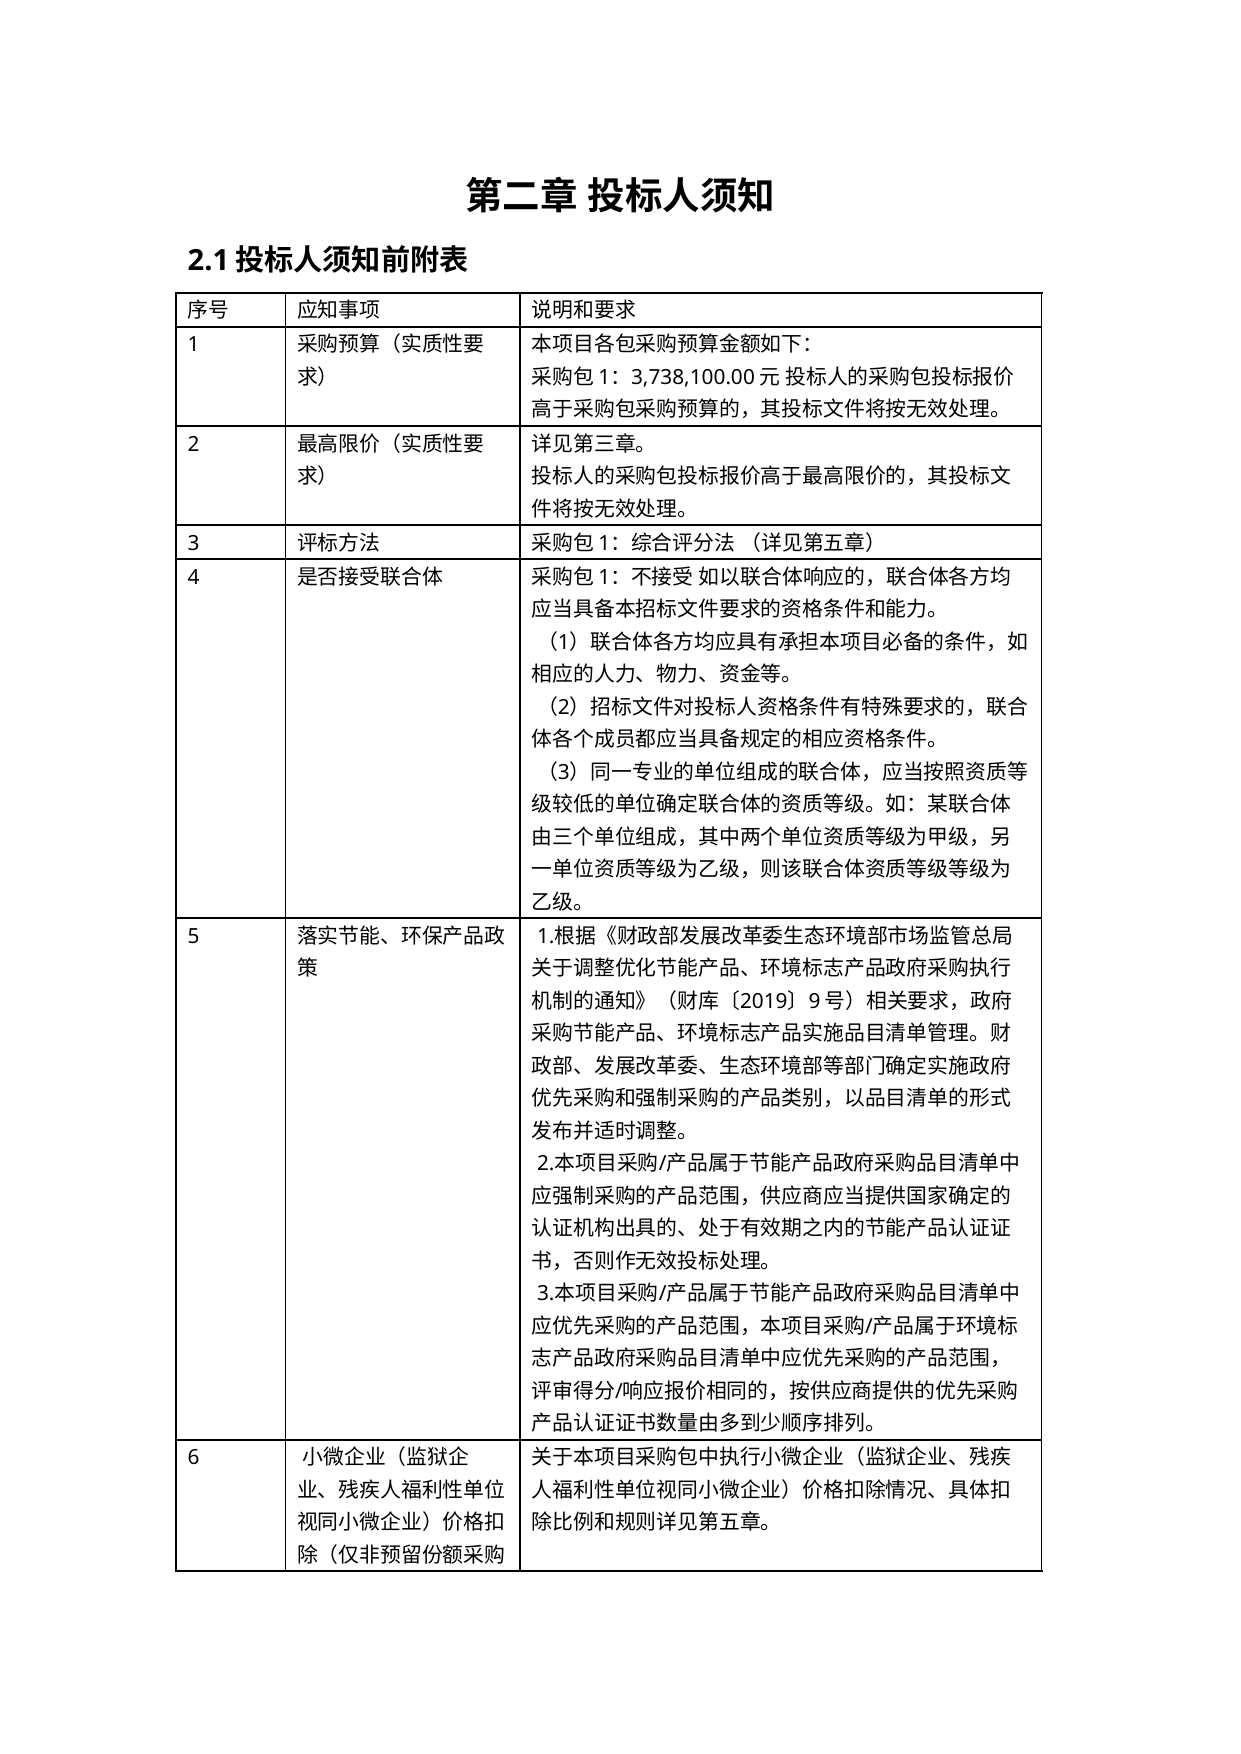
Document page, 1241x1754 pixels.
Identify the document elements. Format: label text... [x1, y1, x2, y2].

table_cell 1 [177, 328, 285, 425]
table_cell 最高限价（实质性要求） [286, 427, 519, 524]
table_cell 采购预算（实质性要求） [286, 328, 519, 425]
table_header 说明和要求 [521, 294, 1041, 326]
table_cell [286, 1441, 519, 1570]
table_cell 本项目各包采购预算金额如下： 采购包1：3,738,100.00元 投标人的采购包投标报价高于采购包采购预算的，其投标文件将按无效处理。 [521, 328, 1041, 425]
table_header 应知事项 [286, 294, 519, 326]
text 2.1投标人须知前附表 [187, 227, 1053, 292]
table_cell 是否接受联合体 [286, 560, 519, 917]
table_cell 采购包1：综合评分法 （详见第五章） [521, 526, 1041, 558]
table_cell 详见第三章。 投标人的采购包投标报价高于最高限价的，其投标文件将按无效处理。 [521, 427, 1041, 524]
table_cell 采购包1：不接受 如以联合体响应的，联合体各方均应当具备本招标文件要求的资格条件和能力。 （1）联合体各方均应具有承担本项目必备的条件，如相应的人力、物力、资金等。 （2）招标文件对投标人资格条件有特殊要求的，联合体各个成员都应当具备规定的相应资格条件。 （3）同一专业的单位组成的联合体，应当按照资质等级较低的单位确定联合体的资质等级。如：某联合体由三个单位组成，其中两个单位资质等级为甲级，另一单位资质等级为乙级，则该联合体资质等级等级为乙级。 [521, 560, 1041, 917]
table_header 序号 [177, 294, 285, 326]
table_cell 落实节能、环保产品政策 [286, 919, 519, 1439]
table_cell 4 [177, 560, 285, 917]
table_cell 3 [177, 526, 285, 558]
table_cell 评标方法 [286, 526, 519, 558]
text 第二章 投标人须知 [187, 162, 1053, 227]
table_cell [521, 1441, 1041, 1570]
table_cell 6 [177, 1441, 285, 1570]
table_cell 1.根据《财政部发展改革委生态环境部市场监管总局关于调整优化节能产品、环境标志产品政府采购执行机制的通知》（财库〔2019〕9号）相关要求，政府采购节能产品、环境标志产品实施品目清单管理。财政部、发展改革委、生态环境部等部门确定实施政府优先采购和强制采购的产品类别，以品目清单的形式发布并适时调整。 2.本项目采购/产品属于节能产品政府采购品目清单中应强制采购的产品范围，供应商应当提供国家确定的认证机构出具的、处于有效期之内的节能产品认证证书，否则作无效投标处理。 3.本项目采购/产品属于节能产品政府采购品目清单中应优先采购的产品范围，本项目采购/产品属于环境标志产品政府采购品目清单中应优先采购的产品范围，评审得分/响应报价相同的，按供应商提供的优先采购产品认证证书数量由多到少顺序排列。 [521, 919, 1041, 1439]
table_cell 2 [177, 427, 285, 524]
table_cell 5 [177, 919, 285, 1439]
